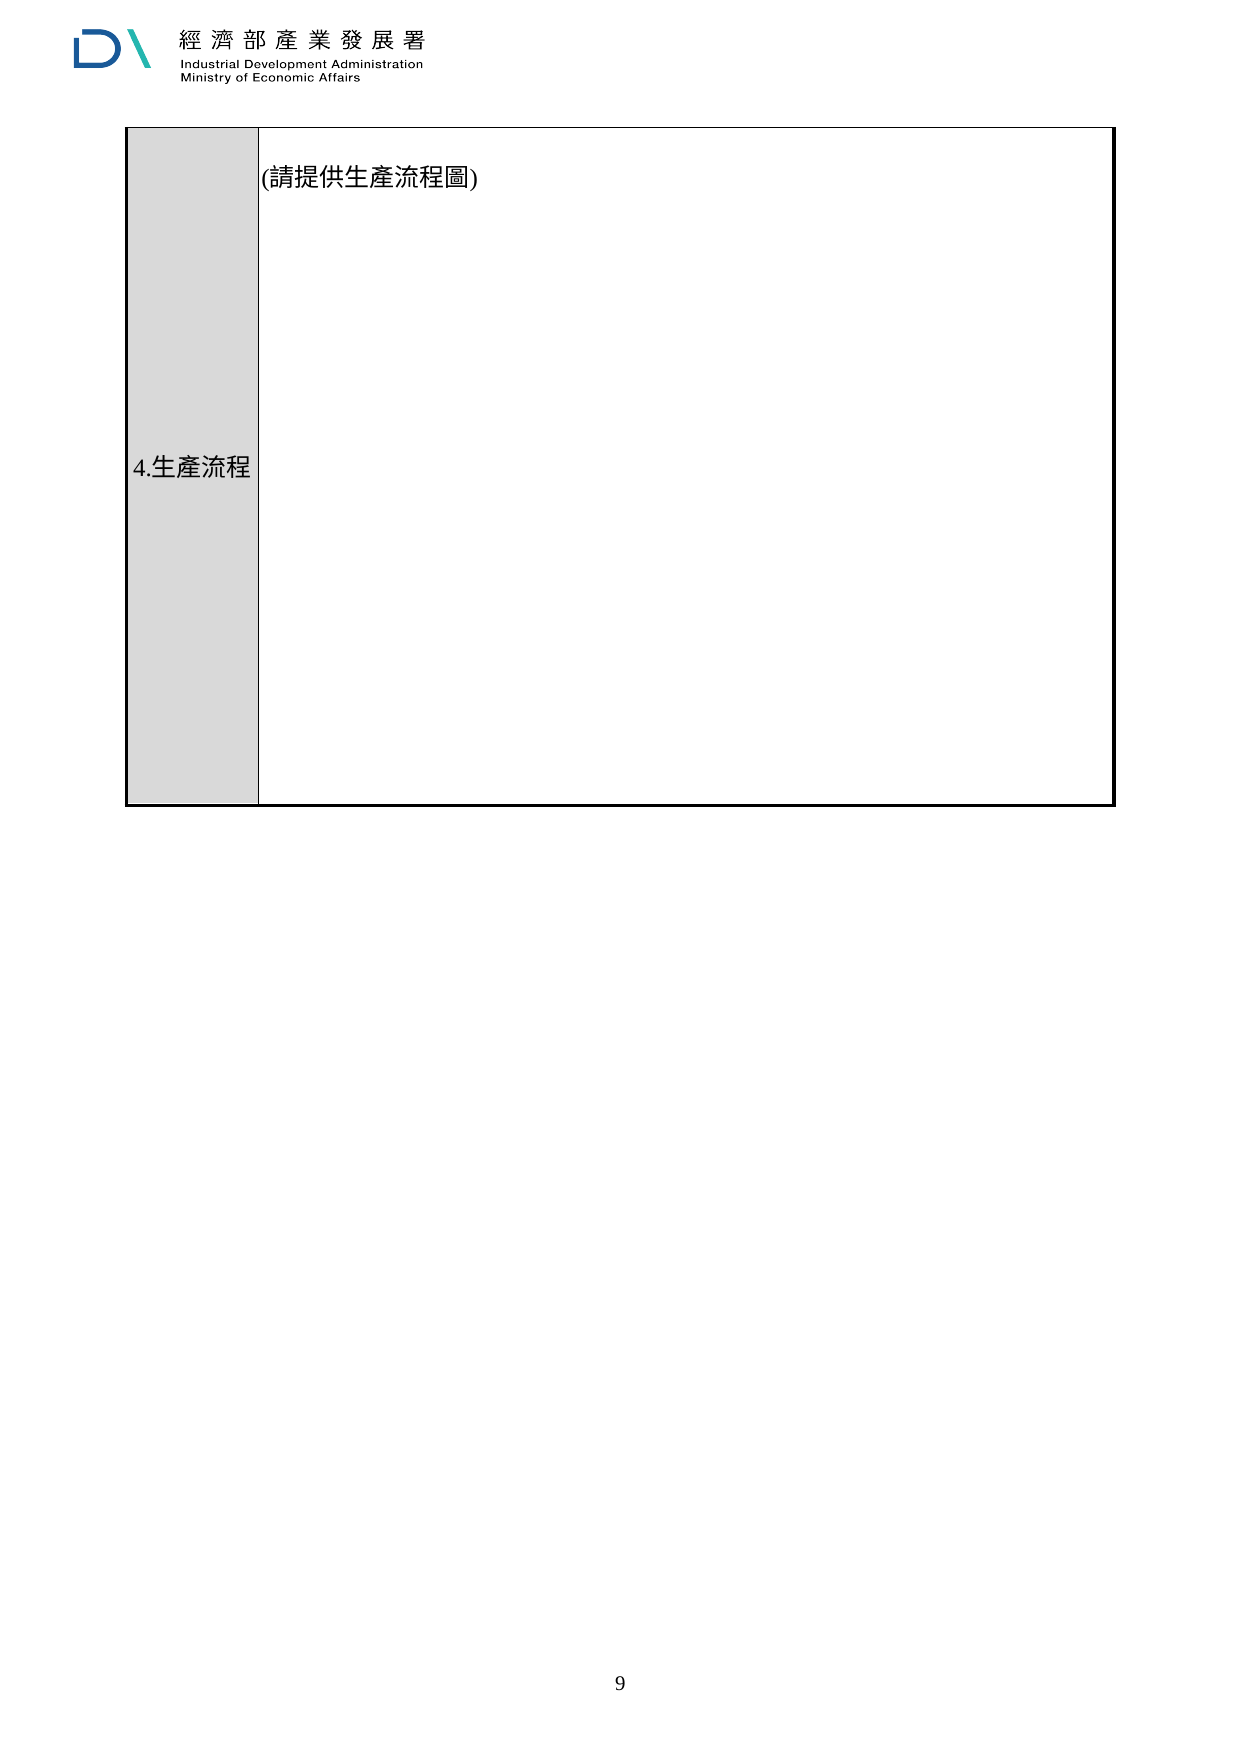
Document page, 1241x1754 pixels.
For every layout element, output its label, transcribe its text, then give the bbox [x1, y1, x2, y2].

picture [73, 29, 425, 84]
table_cell (請提供生產流程圖) [259, 128, 1112, 803]
table_cell 4.生產流程 [128, 128, 258, 803]
